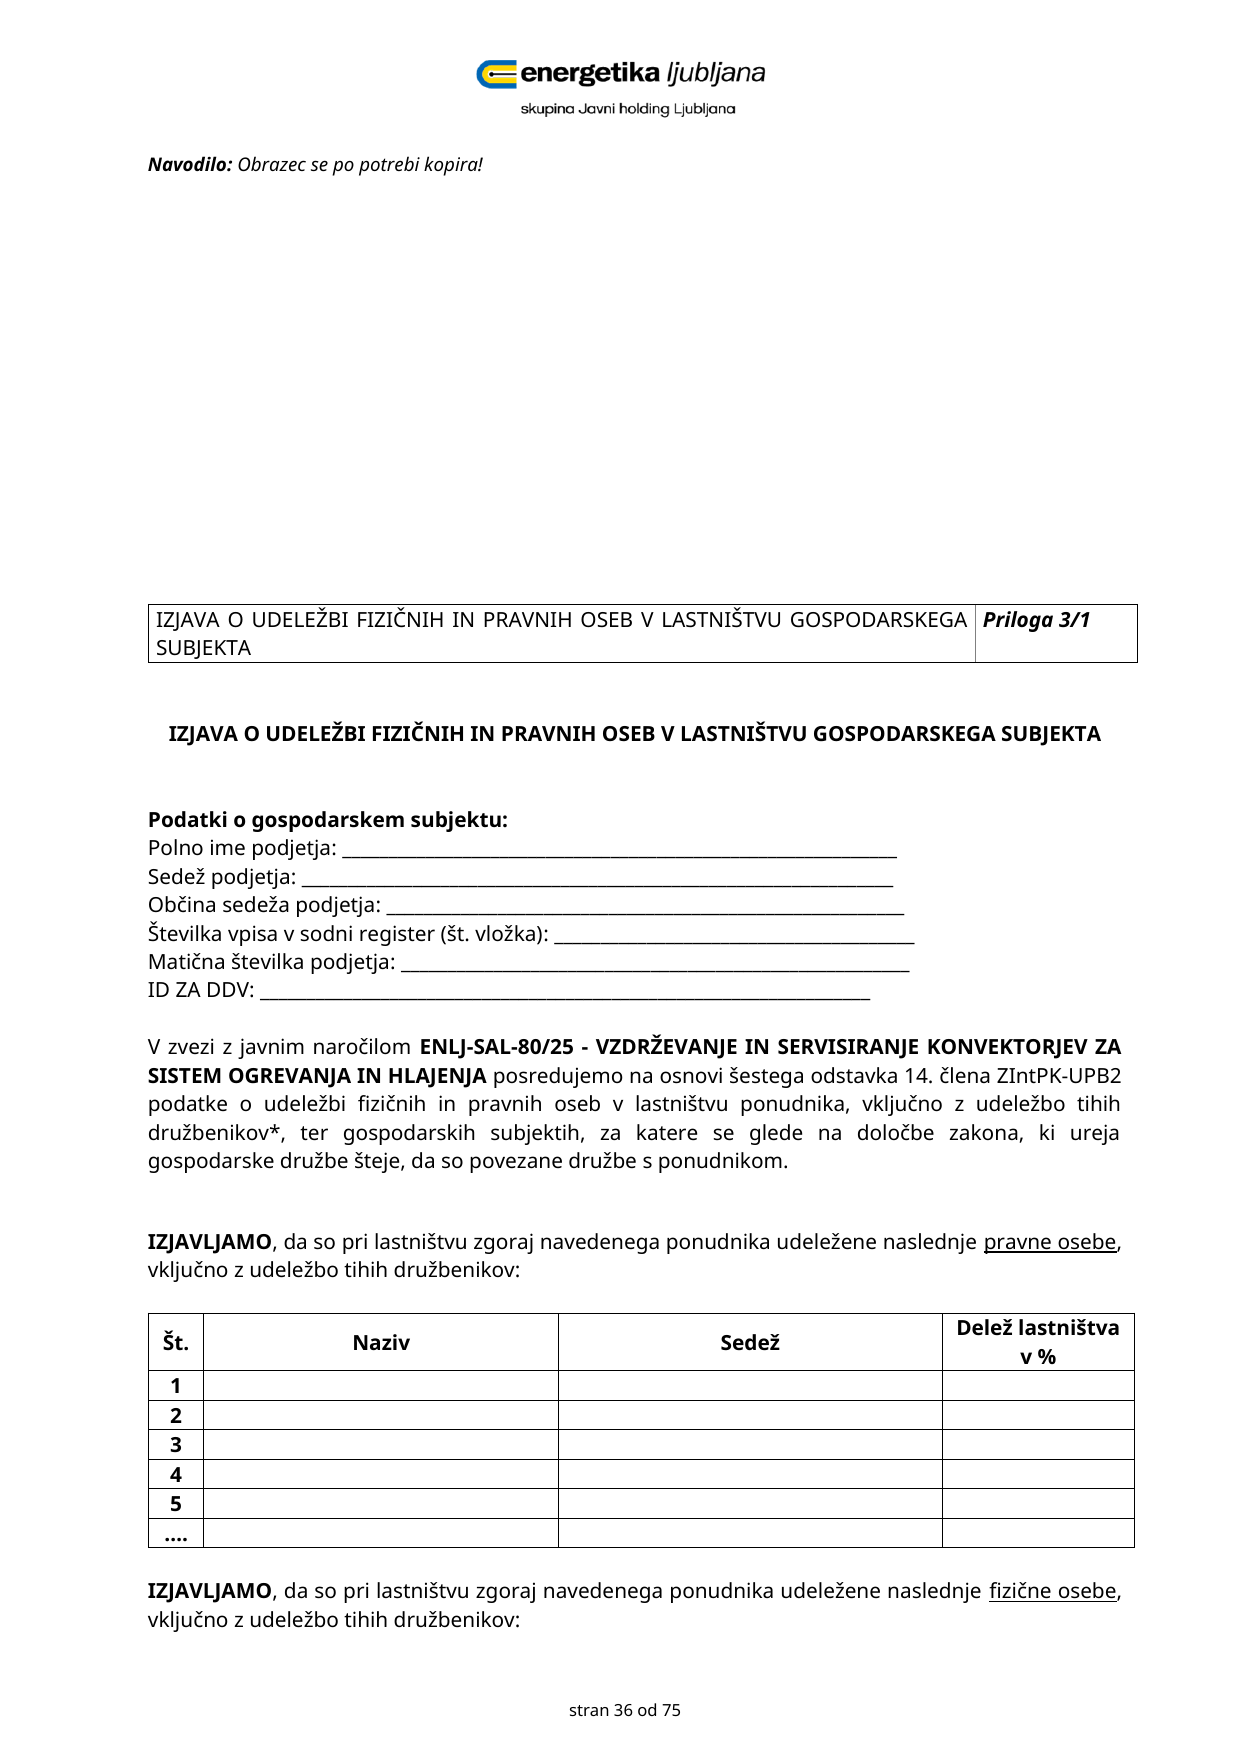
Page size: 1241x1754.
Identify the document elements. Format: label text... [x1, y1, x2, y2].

table_cell [943, 1519, 1134, 1547]
text Polno ime podjetja: ____________________________________________________________ [148, 833, 1122, 862]
table_cell [204, 1489, 558, 1518]
table_cell 3 [149, 1430, 203, 1459]
text IZJAVA O UDELEŽBI FIZIČNIH IN PRAVNIH OSEB V LASTNIŠTVU GOSPODARSKEGA SUBJEKTA [148, 719, 1122, 748]
table_header IZJAVA O UDELEŽBI FIZIČNIH IN PRAVNIH OSEB V LASTNIŠTVU GOSPODARSKEGA SUBJEKTA [149, 605, 975, 662]
text Sedež podjetja: ________________________________________________________________ [148, 862, 1122, 890]
table_header Sedež [559, 1314, 942, 1370]
table_header Delež lastništva v % [943, 1314, 1134, 1370]
table_cell [559, 1371, 942, 1400]
table_cell [943, 1371, 1134, 1400]
table_cell [204, 1519, 558, 1547]
table_cell [559, 1401, 942, 1429]
text Navodilo: Obrazec se po potrebi kopira! [148, 152, 1122, 177]
table_cell [204, 1430, 558, 1459]
table_cell [559, 1430, 942, 1459]
table_cell [204, 1371, 558, 1400]
table_cell [559, 1460, 942, 1488]
text V zvezi z javnim naročilom ENLJ-SAL-80/25 - VZDRŽEVANJE IN SERVISIRANJE KONVEKTORJEV ZA SISTEM OGREVANJA IN HLAJENJA posredujemo na osnovi šestega odstavka 14. člena ZIntPK-UPB2 podatke o udeležbi fizičnih in pravnih oseb v lastništvu ponudnika, vključno z udeležbo tihih družbenikov*, ter gospodarskih subjektih, za katere se glede na določbe zakona, ki ureja gospodarske družbe šteje, da so povezane družbe s ponudnikom. [148, 1032, 1122, 1174]
text IZJAVLJAMO, da so pri lastništvu zgoraj navedenega ponudnika udeležene naslednje fizične osebe, vključno z udeležbo tihih družbenikov: [148, 1577, 1122, 1633]
table_cell [943, 1489, 1134, 1518]
table_cell [943, 1401, 1134, 1429]
table_cell …. [149, 1519, 203, 1547]
table_header Naziv [204, 1314, 558, 1370]
table_cell [943, 1430, 1134, 1459]
text Podatki o gospodarskem subjektu: [148, 805, 1122, 833]
text IZJAVLJAMO, da so pri lastništvu zgoraj navedenega ponudnika udeležene naslednje pravne osebe, vključno z udeležbo tihih družbenikov: [148, 1227, 1122, 1284]
table_cell 4 [149, 1460, 203, 1488]
table_cell [559, 1489, 942, 1518]
table_cell [559, 1519, 942, 1547]
table_cell [204, 1401, 558, 1429]
picture [428, 25, 813, 152]
text Občina sedeža podjetja: ________________________________________________________ [148, 890, 1122, 919]
table_cell 1 [149, 1371, 203, 1400]
text ID ZA DDV: __________________________________________________________________ [148, 976, 1122, 1004]
table_cell 2 [149, 1401, 203, 1429]
table_header Priloga 3/1 [976, 605, 1137, 662]
text Številka vpisa v sodni register (št. vložka): _______________________________________ [148, 919, 1122, 947]
table_header Št. [149, 1314, 203, 1370]
text Matična številka podjetja: _______________________________________________________ [148, 947, 1122, 976]
table_cell [943, 1460, 1134, 1488]
table_cell [204, 1460, 558, 1488]
table_cell 5 [149, 1489, 203, 1518]
